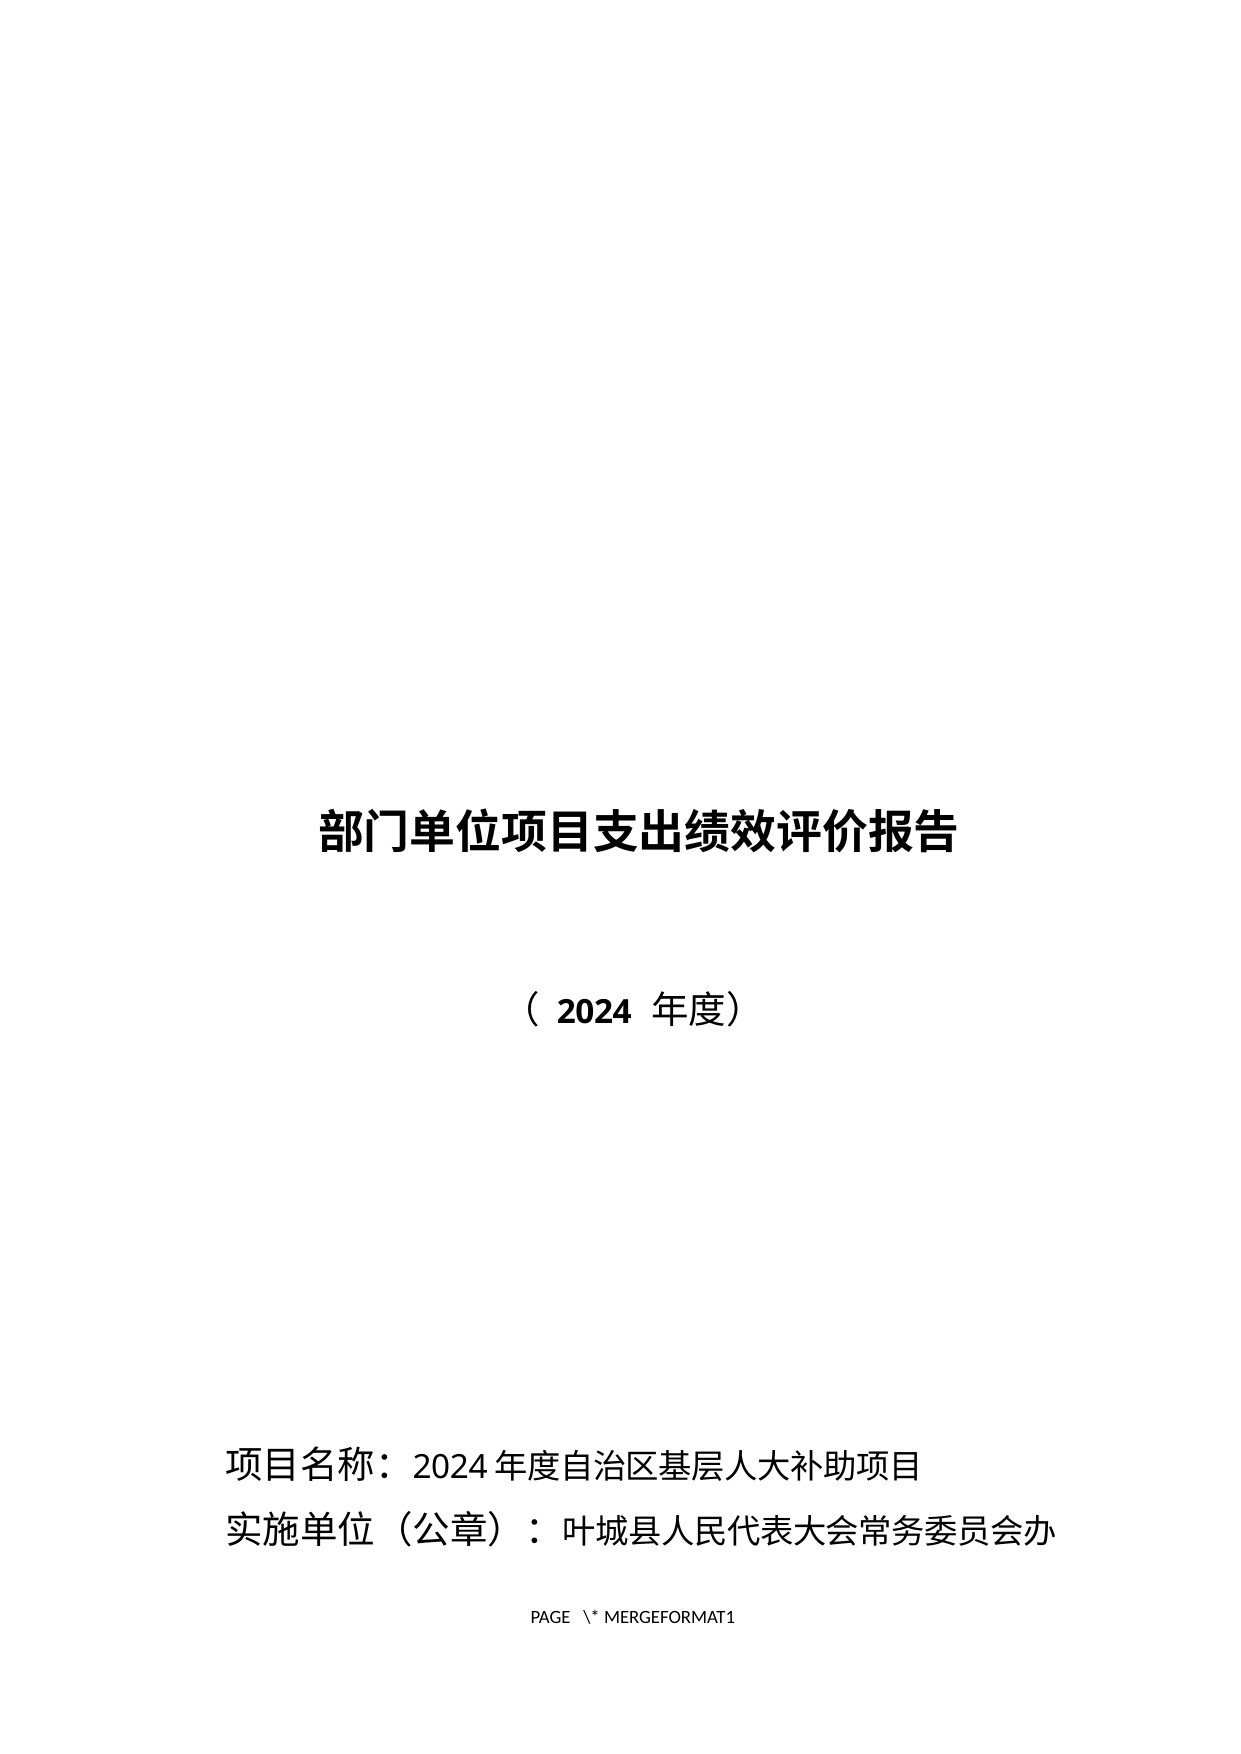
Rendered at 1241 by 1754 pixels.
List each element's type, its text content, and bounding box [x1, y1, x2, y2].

text 部门单位项目支出绩效评价报告 [187, 779, 1078, 877]
text （ 2024 年度） [187, 974, 1078, 1039]
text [187, 1494, 1078, 1559]
text 项目名称：2024年度自治区基层人大补助项目 [187, 1429, 1078, 1494]
